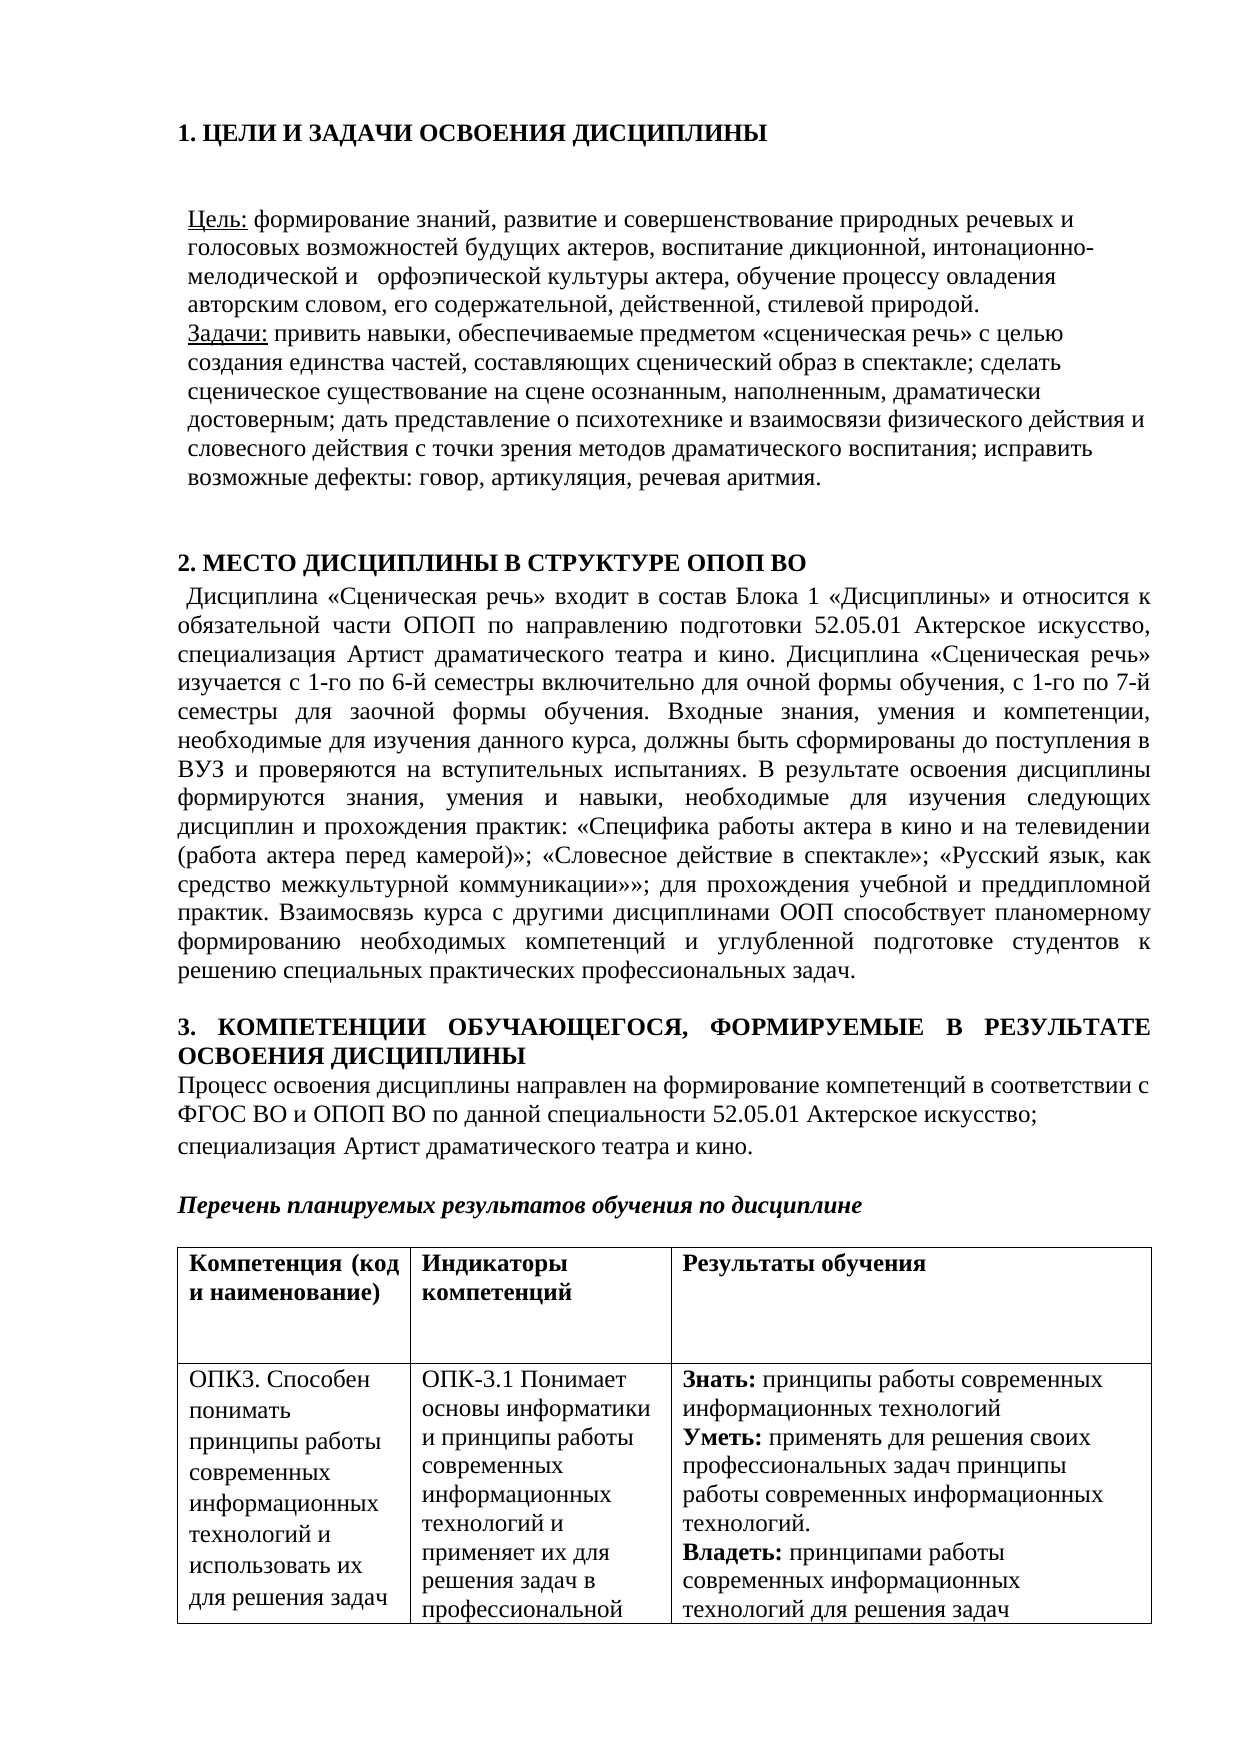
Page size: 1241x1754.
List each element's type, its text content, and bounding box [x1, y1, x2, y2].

table_header Индикаторы компетенций [411, 1248, 671, 1363]
text Задачи: привить навыки, обеспечиваемые предметом «сценическая речь» с целью создания единства частей, составляющих сценический образ в спектакле; сделать сценическое существование на сцене осознанным, наполненным, драматически достоверным; дать представление о психотехнике и взаимосвязи физического действия и словесного действия с точки зрения методов драматического воспитания; исправить возможные дефекты: говор, артикуляция, речевая аритмия. [187, 319, 1152, 491]
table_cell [672, 1364, 1151, 1623]
text 1. ЦЕЛИ И ЗАДАЧИ ОСВОЕНИЯ ДИСЦИПЛИНЫ [177, 118, 1152, 147]
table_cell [178, 1364, 410, 1623]
text 3. КОМПЕТЕНЦИИ ОБУЧАЮЩЕГОСЯ, ФОРМИРУЕМЫЕ В РЕЗУЛЬТАТЕ ОСВОЕНИЯ ДИСЦИПЛИНЫ [177, 1012, 1152, 1070]
text Процесс освоения дисциплины направлен на формирование компетенций в соответствии с ФГОС ВО и ОПОП ВО по данной специальности 52.05.01 Актерское искусство; специализация Артист драматического театра и кино. [177, 1070, 1152, 1161]
table_header Результаты обучения [672, 1248, 1151, 1363]
table_header Компетенция (код и наименование) [178, 1248, 410, 1363]
text 2. МЕСТО ДИСЦИПЛИНЫ В СТРУКТУРЕ ОПОП ВО [177, 548, 1152, 577]
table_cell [411, 1364, 671, 1623]
text Цель: формирование знаний, развитие и совершенствование природных речевых и голосовых возможностей будущих актеров, воспитание дикционной, интонационно-мелодической и орфоэпической культуры актера, обучение процессу овладения авторским словом, его содержательной, действенной, стилевой природой. [187, 204, 1152, 318]
text Дисциплина «Сценическая речь» входит в состав Блока 1 «Дисциплины» и относится к обязательной части ОПОП по направлению подготовки 52.05.01 Актерское искусство, специализация Артист драматического театра и кино. Дисциплина «Сценическая речь» изучается с 1-го по 6-й семестры включительно для очной формы обучения, с 1-го по 7-й семестры для заочной формы обучения. Входные знания, умения и компетенции, необходимые для изучения данного курса, должны быть сформированы до поступления в ВУЗ и проверяются на вступительных испытаниях. В результате освоения дисциплины формируются знания, умения и навыки, необходимые для изучения следующих дисциплин и прохождения практик: «Специфика работы актера в кино и на телевидении (работа актера перед камерой)»; «Словесное действие в спектакле»; «Русский язык, как средство межкультурной коммуникации»»; для прохождения учебной и преддипломной практик. Взаимосвязь курса с другими дисциплинами ООП способствует планомерному формированию необходимых компетенций и углубленной подготовке студентов к решению специальных практических профессиональных задач. [177, 581, 1152, 984]
text Перечень планируемых результатов обучения по дисциплине [177, 1190, 1152, 1218]
